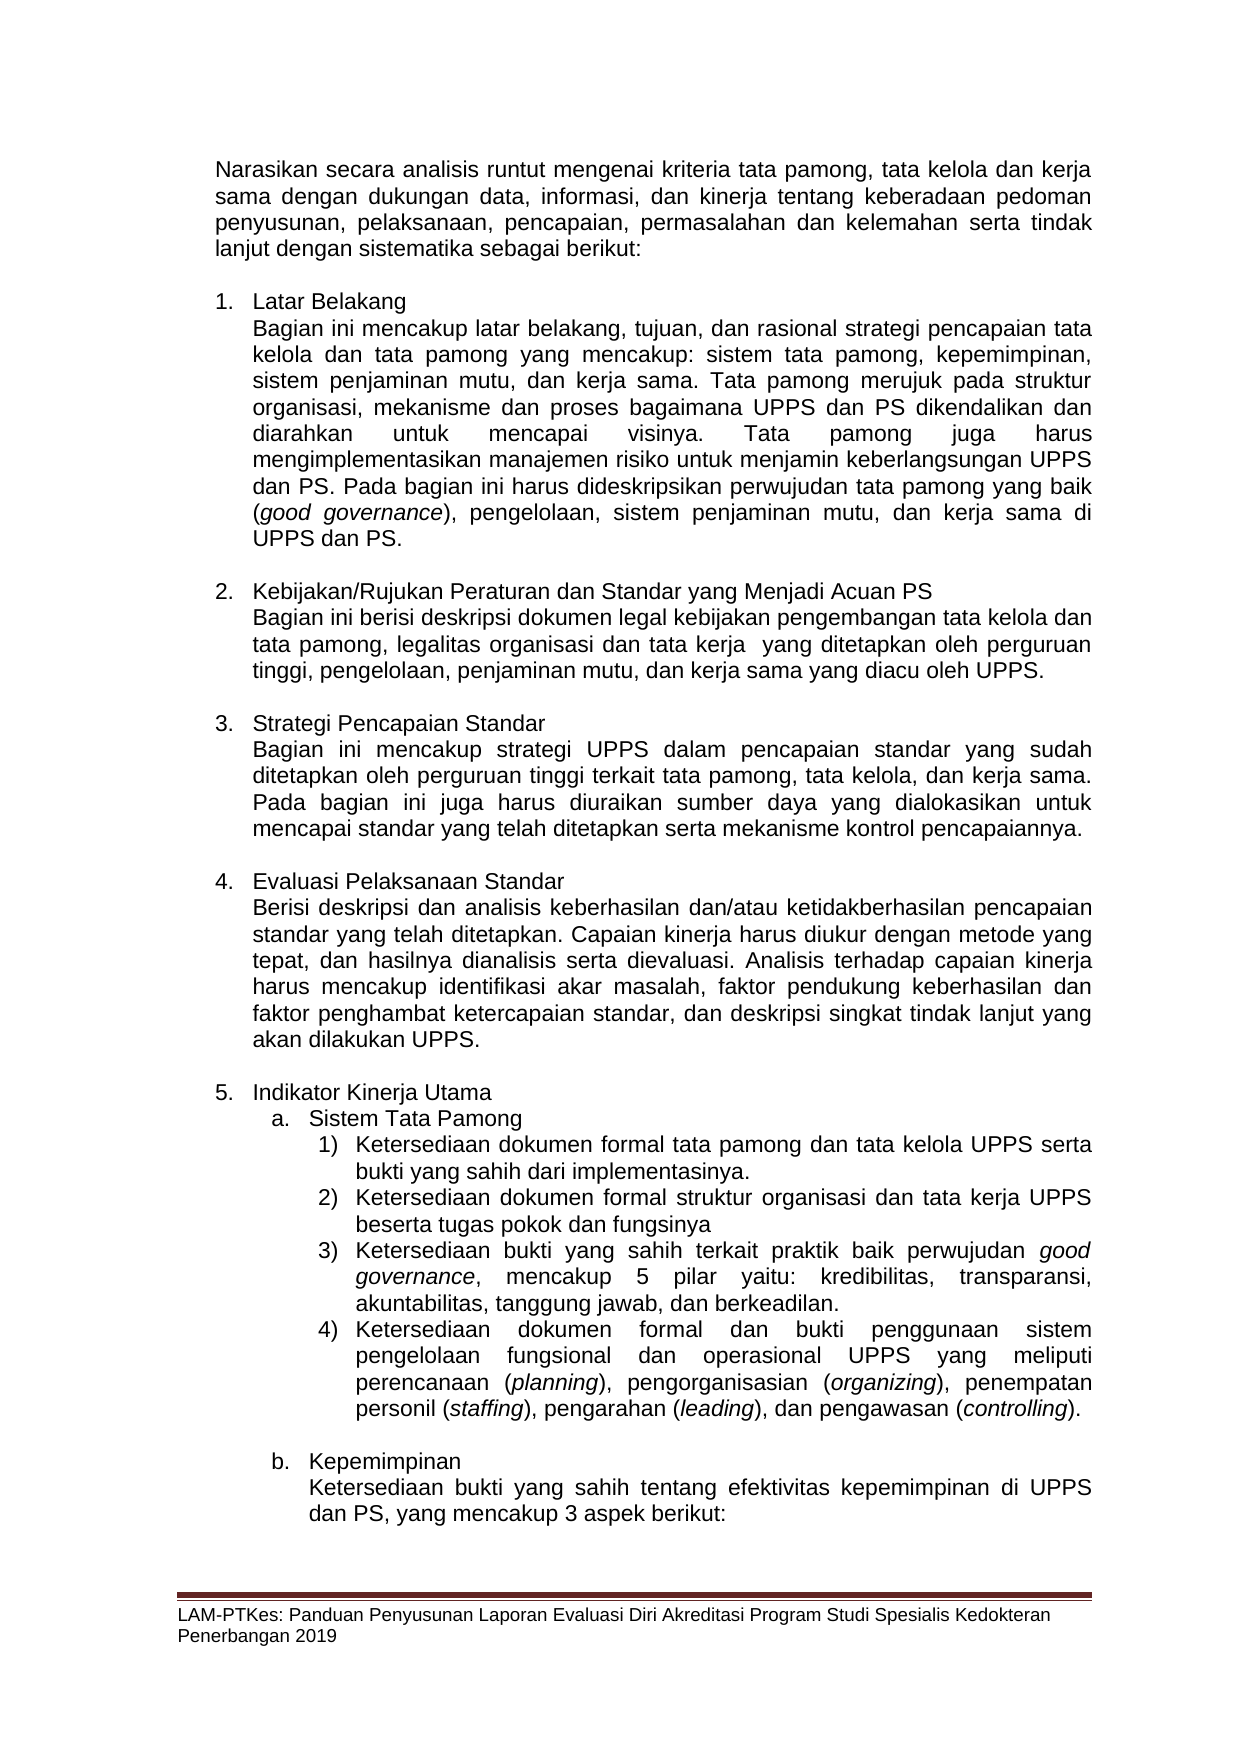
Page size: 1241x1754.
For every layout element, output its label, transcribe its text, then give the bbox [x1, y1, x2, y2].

list Ketersediaan dokumen formal struktur organisasi dan tata kerja UPPS beserta tugas pokok dan fungsinya [318, 1184, 1092, 1237]
list Kebijakan/Rujukan Peraturan dan Standar yang Menjadi Acuan PS [215, 578, 1092, 604]
text Bagian ini berisi deskripsi dokumen legal kebijakan pengembangan tata kelola dan tata pamong, legalitas organisasi dan tata kerja yang ditetapkan oleh perguruan tinggi, pengelolaan, penjaminan mutu, dan kerja sama yang diacu oleh UPPS. [252, 604, 1092, 683]
list Sistem Tata Pamong [271, 1105, 1092, 1131]
list Evaluasi Pelaksanaan Standar [215, 868, 1092, 894]
text Ketersediaan bukti yang sahih tentang efektivitas kepemimpinan di UPPS dan PS, yang mencakup 3 aspek berikut: [308, 1474, 1092, 1527]
text Bagian ini mencakup strategi UPPS dalam pencapaian standar yang sudah ditetapkan oleh perguruan tinggi terkait tata pamong, tata kelola, dan kerja sama. Pada bagian ini juga harus diuraikan sumber daya yang dialokasikan untuk mencapai standar yang telah ditetapkan serta mekanisme kontrol pencapaiannya. [252, 736, 1092, 842]
text Berisi deskripsi dan analisis keberhasilan dan/atau ketidakberhasilan pencapaian standar yang telah ditetapkan. Capaian kinerja harus diukur dengan metode yang tepat, dan hasilnya dianalisis serta dievaluasi. Analisis terhadap capaian kinerja harus mencakup identifikasi akar masalah, faktor pendukung keberhasilan dan faktor penghambat ketercapaian standar, dan deskripsi singkat tindak lanjut yang akan dilakukan UPPS. [252, 894, 1092, 1052]
list Latar Belakang [215, 288, 1092, 314]
list Strategi Pencapaian Standar [215, 710, 1092, 736]
list Kepemimpinan [271, 1448, 1092, 1474]
list Ketersediaan dokumen formal dan bukti penggunaan sistem pengelolaan fungsional dan operasional UPPS yang meliputi perencanaan (planning), pengorganisasian (organizing), penempatan personil (staffing), pengarahan (leading), dan pengawasan (controlling). [318, 1316, 1092, 1421]
list Ketersediaan bukti yang sahih terkait praktik baik perwujudan good governance, mencakup 5 pilar yaitu: kredibilitas, transparansi, akuntabilitas, tanggung jawab, dan berkeadilan. [318, 1237, 1092, 1316]
list Ketersediaan dokumen formal tata pamong dan tata kelola UPPS serta bukti yang sahih dari implementasinya. [318, 1131, 1092, 1184]
text Narasikan secara analisis runtut mengenai kriteria tata pamong, tata kelola dan kerja sama dengan dukungan data, informasi, dan kinerja tentang keberadaan pedoman penyusunan, pelaksanaan, pencapaian, permasalahan dan kelemahan serta tindak lanjut dengan sistematika sebagai berikut: [215, 156, 1092, 262]
list Indikator Kinerja Utama [215, 1079, 1092, 1105]
text Bagian ini mencakup latar belakang, tujuan, dan rasional strategi pencapaian tata kelola dan tata pamong yang mencakup: sistem tata pamong, kepemimpinan, sistem penjaminan mutu, dan kerja sama. Tata pamong merujuk pada struktur organisasi, mekanisme dan proses bagaimana UPPS dan PS dikendalikan dan diarahkan untuk mencapai visinya. Tata pamong juga harus mengimplementasikan manajemen risiko untuk menjamin keberlangsungan UPPS dan PS. Pada bagian ini harus dideskripsikan perwujudan tata pamong yang baik (good governance), pengelolaan, sistem penjaminan mutu, dan kerja sama di UPPS dan PS. [252, 314, 1092, 552]
